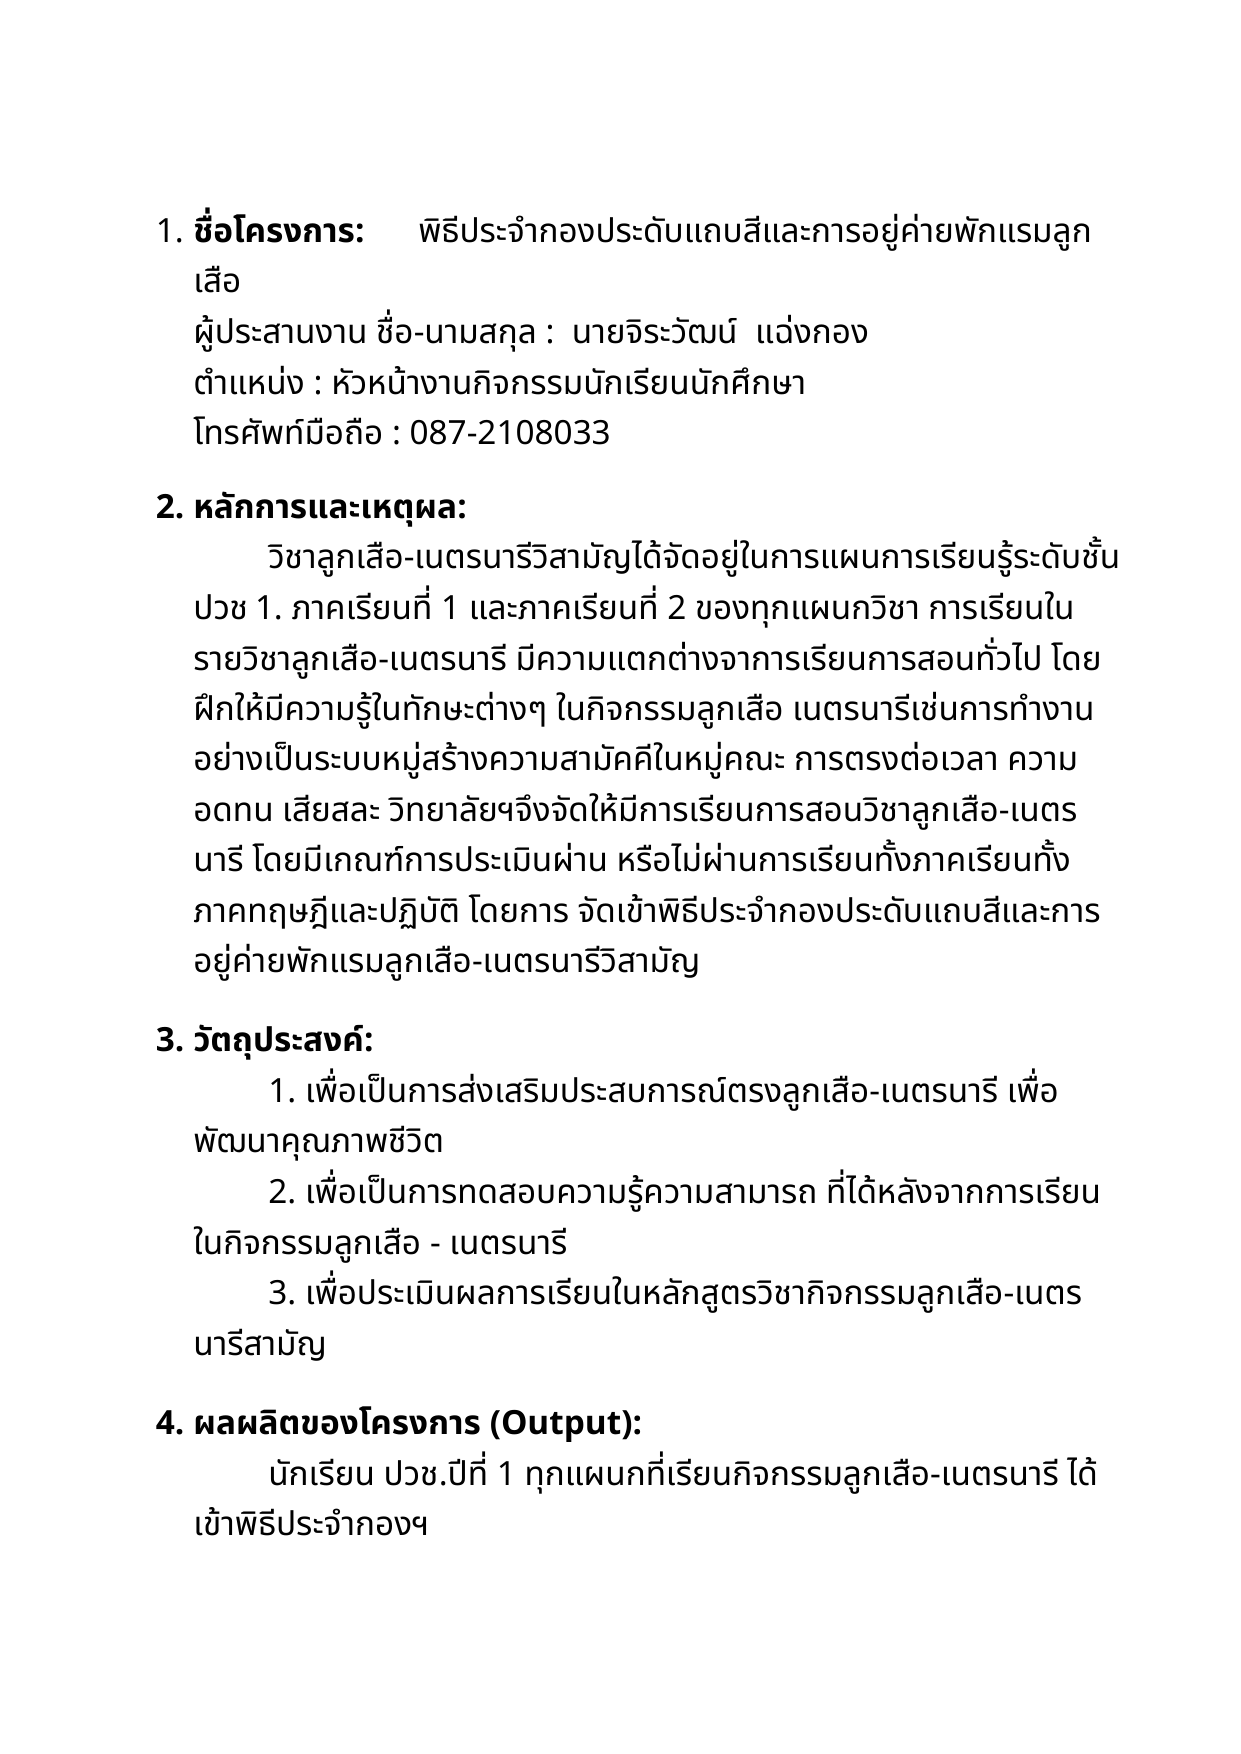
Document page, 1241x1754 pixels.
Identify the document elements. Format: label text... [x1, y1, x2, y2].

list วัตถุประสงค์: [156, 1016, 1122, 1067]
list หลักการและเหตุผล: [156, 482, 1122, 533]
list ผู้ประสานงาน ชื่อ-นามสกุล : นายจิระวัฒน์ แฉ่งกอง [193, 308, 1122, 358]
list วิชาลูกเสือ-เนตรนารีวิสามัญได้จัดอยู่ในการแผนการเรียนรู้ระดับชั้น ปวช1. ภาคเรียนที่ 1 และภาคเรียนที่ 2 ของทุกแผนกวิชา การเรียนในรายวิชาลูกเสือ-เนตรนารี มีความแตกต่างจาการเรียนการสอนทั่วไป โดยฝึกให้มีความรู้ในทักษะต่างๆ ในกิจกรรมลูกเสือ เนตรนารีเช่นการทำงานอย่างเป็นระบบหมู่สร้างความสามัคคีในหมู่คณะ การตรงต่อเวลา ความอดทน เสียสละ วิทยาลัยฯจึงจัดให้มีการเรียนการสอนวิชาลูกเสือ-เนตรนารี โดยมีเกณฑ์การประเมินผ่าน หรือไม่ผ่านการเรียนทั้งภาคเรียนทั้งภาคทฤษฎีและปฏิบัติ โดยการ จัดเข้าพิธีประจำกองประดับแถบสีและการอยู่ค่ายพักแรมลูกเสือ-เนตรนารีวิสามัญ [193, 533, 1122, 988]
list ชื่อโครงการ: พิธีประจำกองประดับแถบสีและการอยู่ค่ายพักแรมลูกเสือ [156, 207, 1122, 308]
list ตำแหน่ง : หัวหน้างานกิจกรรมนักเรียนนักศึกษา [193, 358, 1122, 409]
list 1. เพื่อเป็นการส่งเสริมประสบการณ์ตรงลูกเสือ-เนตรนารี เพื่อพัฒนาคุณภาพชีวิต [193, 1067, 1122, 1168]
list 3. เพื่อประเมินผลการเรียนในหลักสูตรวิชากิจกรรมลูกเสือ-เนตรนารีสามัญ [193, 1269, 1122, 1370]
list 2. เพื่อเป็นการทดสอบความรู้ความสามารถ ที่ได้หลังจากการเรียนในกิจกรรมลูกเสือ - เนตรนารี [193, 1168, 1122, 1269]
list โทรศัพท์มือถือ : 087-2108033 [193, 409, 1122, 460]
list นักเรียน ปวช.ปีที่ 1 ทุกแผนกที่เรียนกิจกรรมลูกเสือ-เนตรนารี ได้เข้าพิธีประจำกองฯ [193, 1449, 1122, 1550]
list ผลผลิตของโครงการ (Output): [156, 1399, 1122, 1449]
